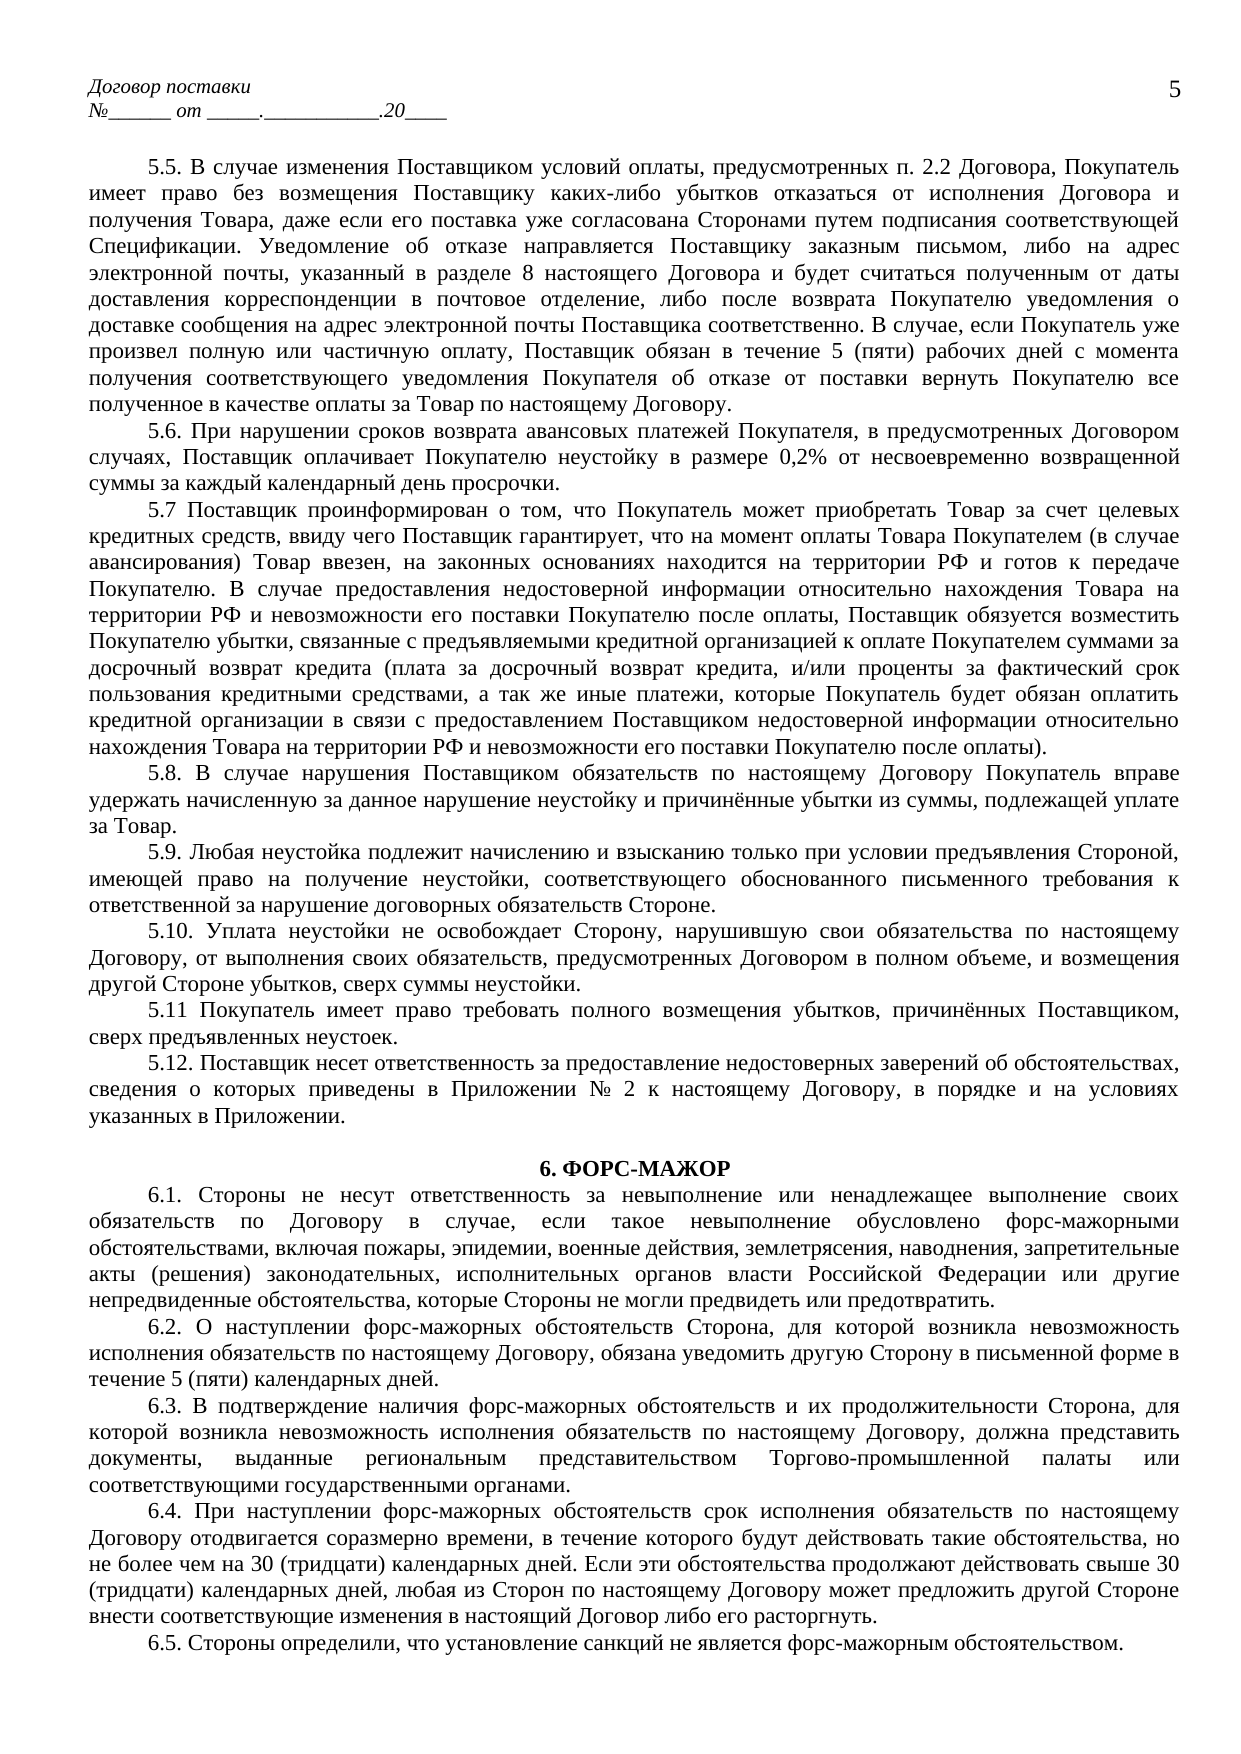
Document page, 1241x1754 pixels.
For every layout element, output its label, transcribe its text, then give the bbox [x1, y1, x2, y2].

text 5.12. Поставщик несет ответственность за предоставление недостоверных заверений об обстоятельствах, сведения о которых приведены в Приложении № 2 к настоящему Договору, в порядке и на условиях указанных в Приложении. [89, 1049, 1181, 1128]
text 6. ФОРС-МАЖОР [89, 1154, 1181, 1181]
text 6.4. При наступлении форс-мажорных обстоятельств срок исполнения обязательств по настоящему Договору отодвигается соразмерно времени, в течение которого будут действовать такие обстоятельства, но не более чем на 30 (тридцати) календарных дней. Если эти обстоятельства продолжают действовать свыше 30 (тридцати) календарных дней, любая из Сторон по настоящему Договору может предложить другой Стороне внести соответствующие изменения в настоящий Договор либо его расторгнуть. [89, 1497, 1181, 1629]
text 6.1. Стороны не несут ответственность за невыполнение или ненадлежащее выполнение своих обязательств по Договору в случае, если такое невыполнение обусловлено форс-мажорными обстоятельствами, включая пожары, эпидемии, военные действия, землетрясения, наводнения, запретительные акты (решения) законодательных, исполнительных органов власти Российской Федерации или другие непредвиденные обстоятельства, которые Стороны не могли предвидеть или предотвратить. [89, 1181, 1181, 1313]
text 5.5. В случае изменения Поставщиком условий оплаты, предусмотренных п. 2.2 Договора, Покупатель имеет право без возмещения Поставщику каких-либо убытков отказаться от исполнения Договора и получения Товара, даже если его поставка уже согласована Сторонами путем подписания соответствующей Спецификации. Уведомление об отказе направляется Поставщику заказным письмом, либо на адрес электронной почты, указанный в разделе 8 настоящего Договора и будет считаться полученным от даты доставления корреспонденции в почтовое отделение, либо после возврата Покупателю уведомления о доставке сообщения на адрес электронной почты Поставщика соответственно. В случае, если Покупатель уже произвел полную или частичную оплату, Поставщик обязан в течение 5 (пяти) рабочих дней с момента получения соответствующего уведомления Покупателя об отказе от поставки вернуть Покупателю все полученное в качестве оплаты за Товар по настоящему Договору. [89, 153, 1181, 417]
text 6.2. О наступлении форс-мажорных обстоятельств Сторона, для которой возникла невозможность исполнения обязательств по настоящему Договору, обязана уведомить другую Сторону в письменной форме в течение 5 (пяти) календарных дней. [89, 1313, 1181, 1392]
text 5.9. Любая неустойка подлежит начислению и взысканию только при условии предъявления Стороной, имеющей право на получение неустойки, соответствующего обоснованного письменного требования к ответственной за нарушение договорных обязательств Стороне. [89, 838, 1181, 917]
text 5.8. В случае нарушения Поставщиком обязательств по настоящему Договору Покупатель вправе удержать начисленную за данное нарушение неустойку и причинённые убытки из суммы, подлежащей уплате за Товар. [89, 759, 1181, 838]
text 5.11 Покупатель имеет право требовать полного возмещения убытков, причинённых Поставщиком, сверх предъявленных неустоек. [89, 996, 1181, 1049]
text 5.7 Поставщик проинформирован о том, что Покупатель может приобретать Товар за счет целевых кредитных средств, ввиду чего Поставщик гарантирует, что на момент оплаты Товара Покупателем (в случае авансирования) Товар ввезен, на законных основаниях находится на территории РФ и готов к передаче Покупателю. В случае предоставления недостоверной информации относительно нахождения Товара на территории РФ и невозможности его поставки Покупателю после оплаты, Поставщик обязуется возместить Покупателю убытки, связанные с предъявляемыми кредитной организацией к оплате Покупателем суммами за досрочный возврат кредита (плата за досрочный возврат кредита, и/или проценты за фактический срок пользования кредитными средствами, а так же иные платежи, которые Покупатель будет обязан оплатить кредитной организации в связи с предоставлением Поставщиком недостоверной информации относительно нахождения Товара на территории РФ и невозможности его поставки Покупателю после оплаты). [89, 496, 1181, 759]
text 6.3. В подтверждение наличия форс-мажорных обстоятельств и их продолжительности Сторона, для которой возникла невозможность исполнения обязательств по настоящему Договору, должна представить документы, выданные региональным представительством Торгово-промышленной палаты или соответствующими государственными органами. [89, 1392, 1181, 1497]
text 5.6. При нарушении сроков возврата авансовых платежей Покупателя, в предусмотренных Договором случаях, Поставщик оплачивает Покупателю неустойку в размере 0,2% от несвоевременно возвращенной суммы за каждый календарный день просрочки. [89, 417, 1181, 496]
text 5.10. Уплата неустойки не освобождает Сторону, нарушившую свои обязательства по настоящему Договору, от выполнения своих обязательств, предусмотренных Договором в полном объеме, и возмещения другой Стороне убытков, сверх суммы неустойки. [89, 917, 1181, 996]
text 6.5. Стороны определили, что установление санкций не является форс-мажорным обстоятельством. [89, 1629, 1181, 1655]
